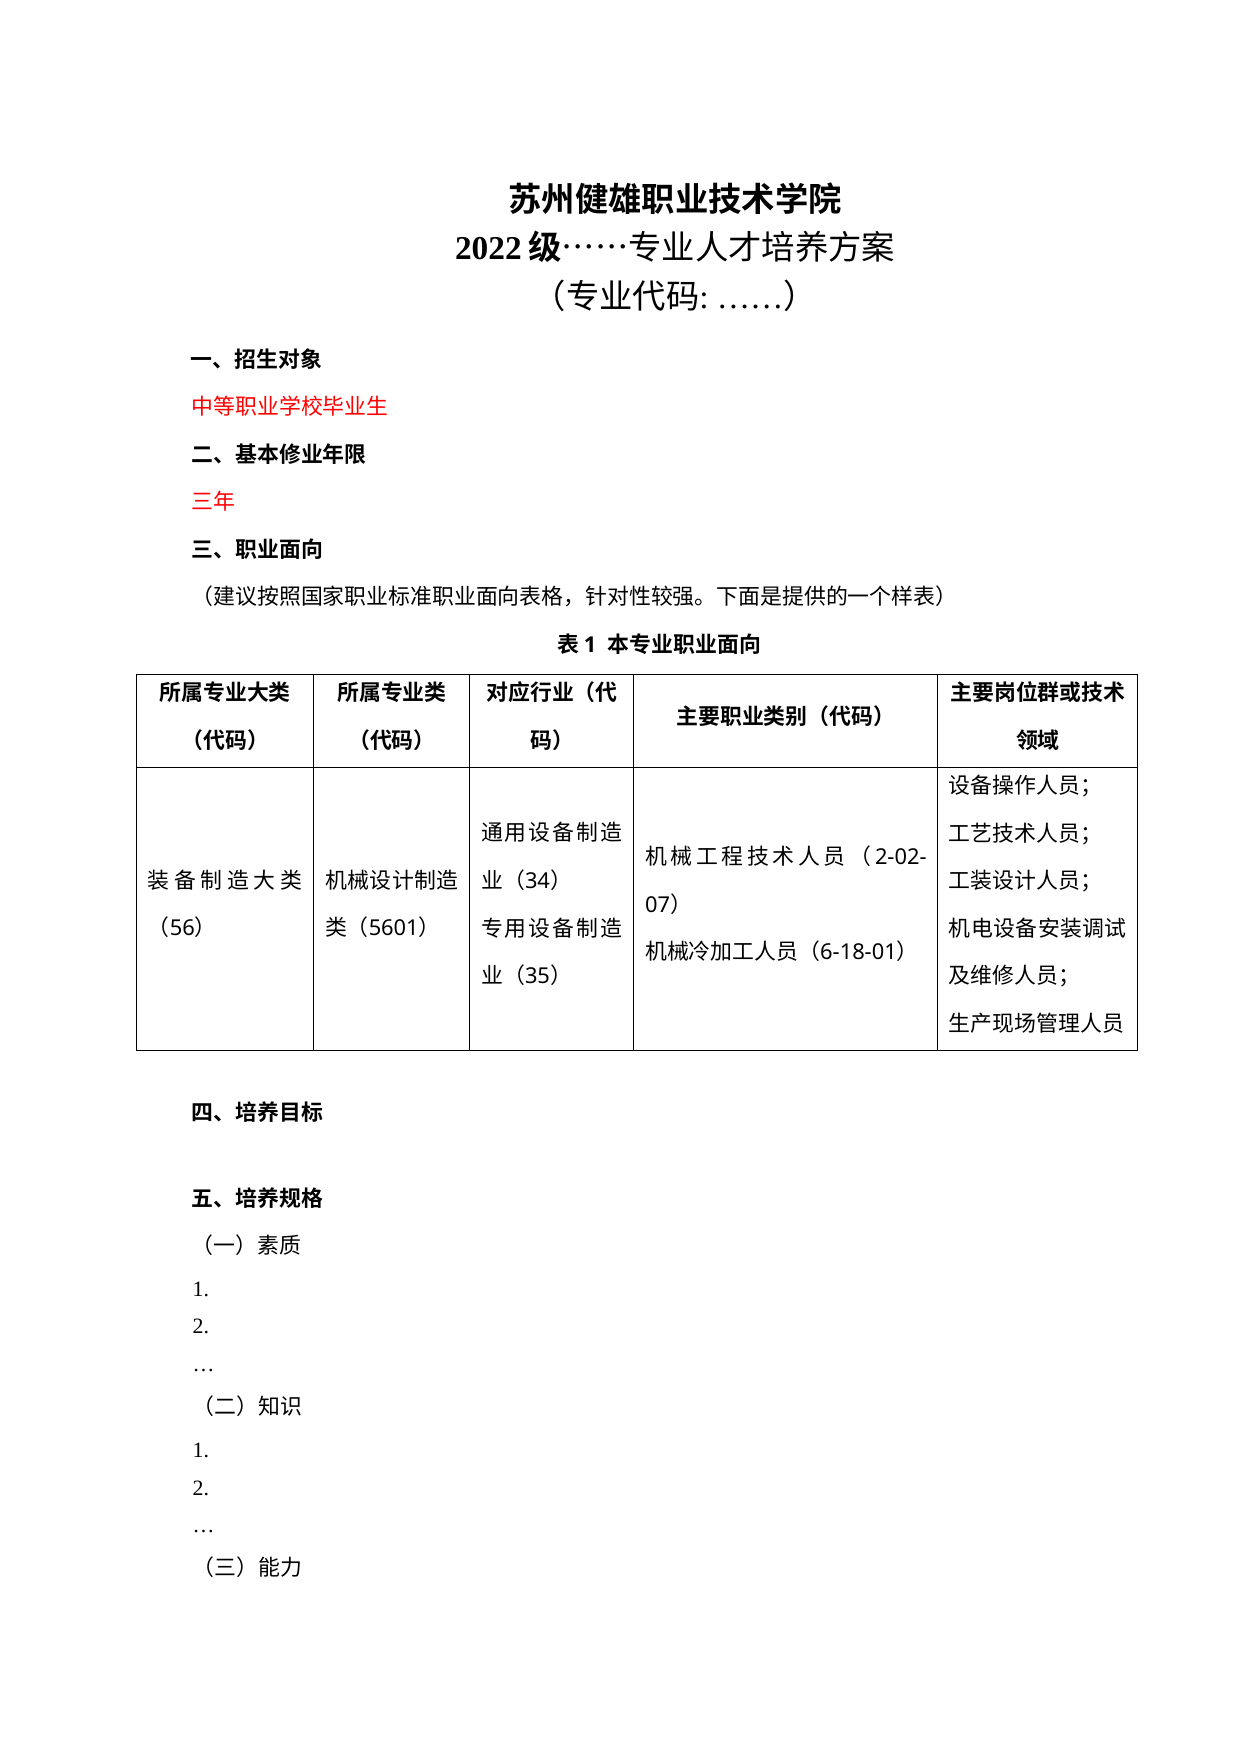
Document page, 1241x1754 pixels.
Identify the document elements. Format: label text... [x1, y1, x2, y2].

text （一）素质 [148, 1228, 1126, 1260]
table_cell 通用设备制造业（34） 专用设备制造业（35） [470, 768, 633, 1050]
table_header 主要职业类别（代码） [634, 675, 937, 767]
table_header 所属专业类（代码） [314, 675, 469, 767]
text 四、培养目标 [148, 1095, 1126, 1127]
text 2022级……专业人才培养方案 [148, 221, 1126, 269]
text … [148, 1512, 1126, 1537]
table_cell 设备操作人员； 工艺技术人员； 工装设计人员； 机电设备安装调试及维修人员； 生产现场管理人员 [938, 768, 1137, 1050]
text 中等职业学校毕业生 [148, 389, 1126, 421]
text （三）能力 [148, 1550, 1126, 1582]
table_cell 装备制造大类（56） [137, 768, 313, 1050]
text 一、招生对象 [148, 342, 1126, 373]
text 三、职业面向 [148, 532, 1126, 563]
text 三年 [148, 484, 1126, 516]
table_header 主要岗位群或技术领域 [938, 675, 1137, 767]
text 二、基本修业年限 [148, 437, 1126, 468]
text … [148, 1351, 1126, 1377]
text 五、培养规格 [148, 1181, 1126, 1212]
text 1. [148, 1276, 1126, 1301]
table_header 对应行业（代码） [470, 675, 633, 767]
text （建议按照国家职业标准职业面向表格，针对性较强。下面是提供的一个样表） [148, 579, 1126, 611]
table_header 所属专业大类（代码） [137, 675, 313, 767]
text 1. [148, 1437, 1126, 1462]
text 表1 本专业职业面向 [148, 627, 1126, 658]
text （专业代码: ……） [148, 269, 1126, 318]
text 苏州健雄职业技术学院 [148, 173, 1126, 221]
text （二）知识 [148, 1389, 1126, 1421]
text 2. [148, 1474, 1126, 1500]
table_cell 机械工程技术人员（2-02-07） 机械冷加工人员（6-18-01） [634, 768, 937, 1050]
table_cell 机械设计制造类（5601） [314, 768, 469, 1050]
text 2. [148, 1313, 1126, 1339]
